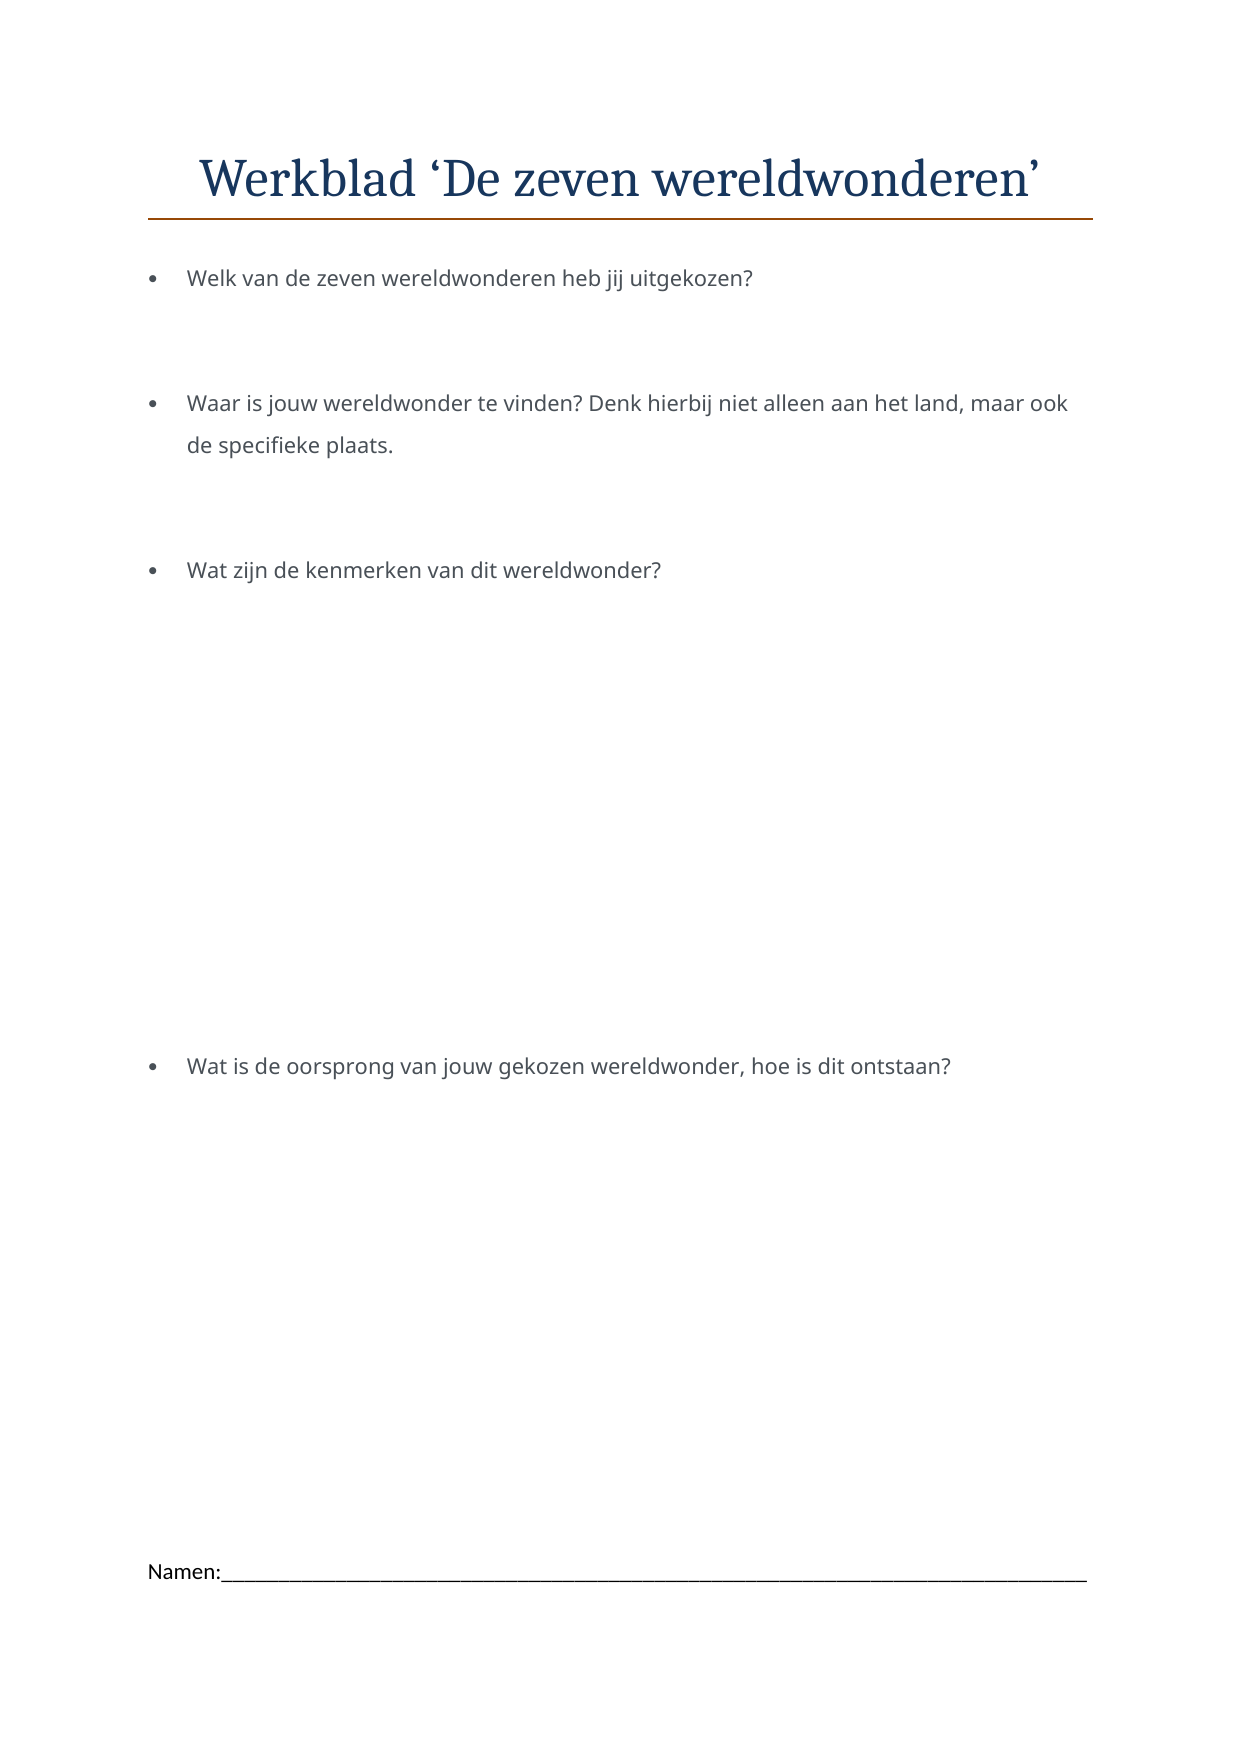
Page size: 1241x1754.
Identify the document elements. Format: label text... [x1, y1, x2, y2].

list Waar is jouw wereldwonder te vinden? Denk hierbij niet alleen aan het land, maar ook de specifieke plaats. [149, 377, 1093, 543]
text Namen:____________________________________________________________________________ [148, 1557, 1093, 1585]
list Wat is de oorsprong van jouw gekozen wereldwonder, hoe is dit ontstaan? [149, 1039, 1093, 1081]
title Werkblad ‘De zeven wereldwonderen’ [148, 148, 1093, 218]
list Welk van de zeven wereldwonderen heb jij uitgekozen? [149, 252, 1093, 377]
list Wat zijn de kenmerken van dit wereldwonder? [149, 543, 1093, 585]
